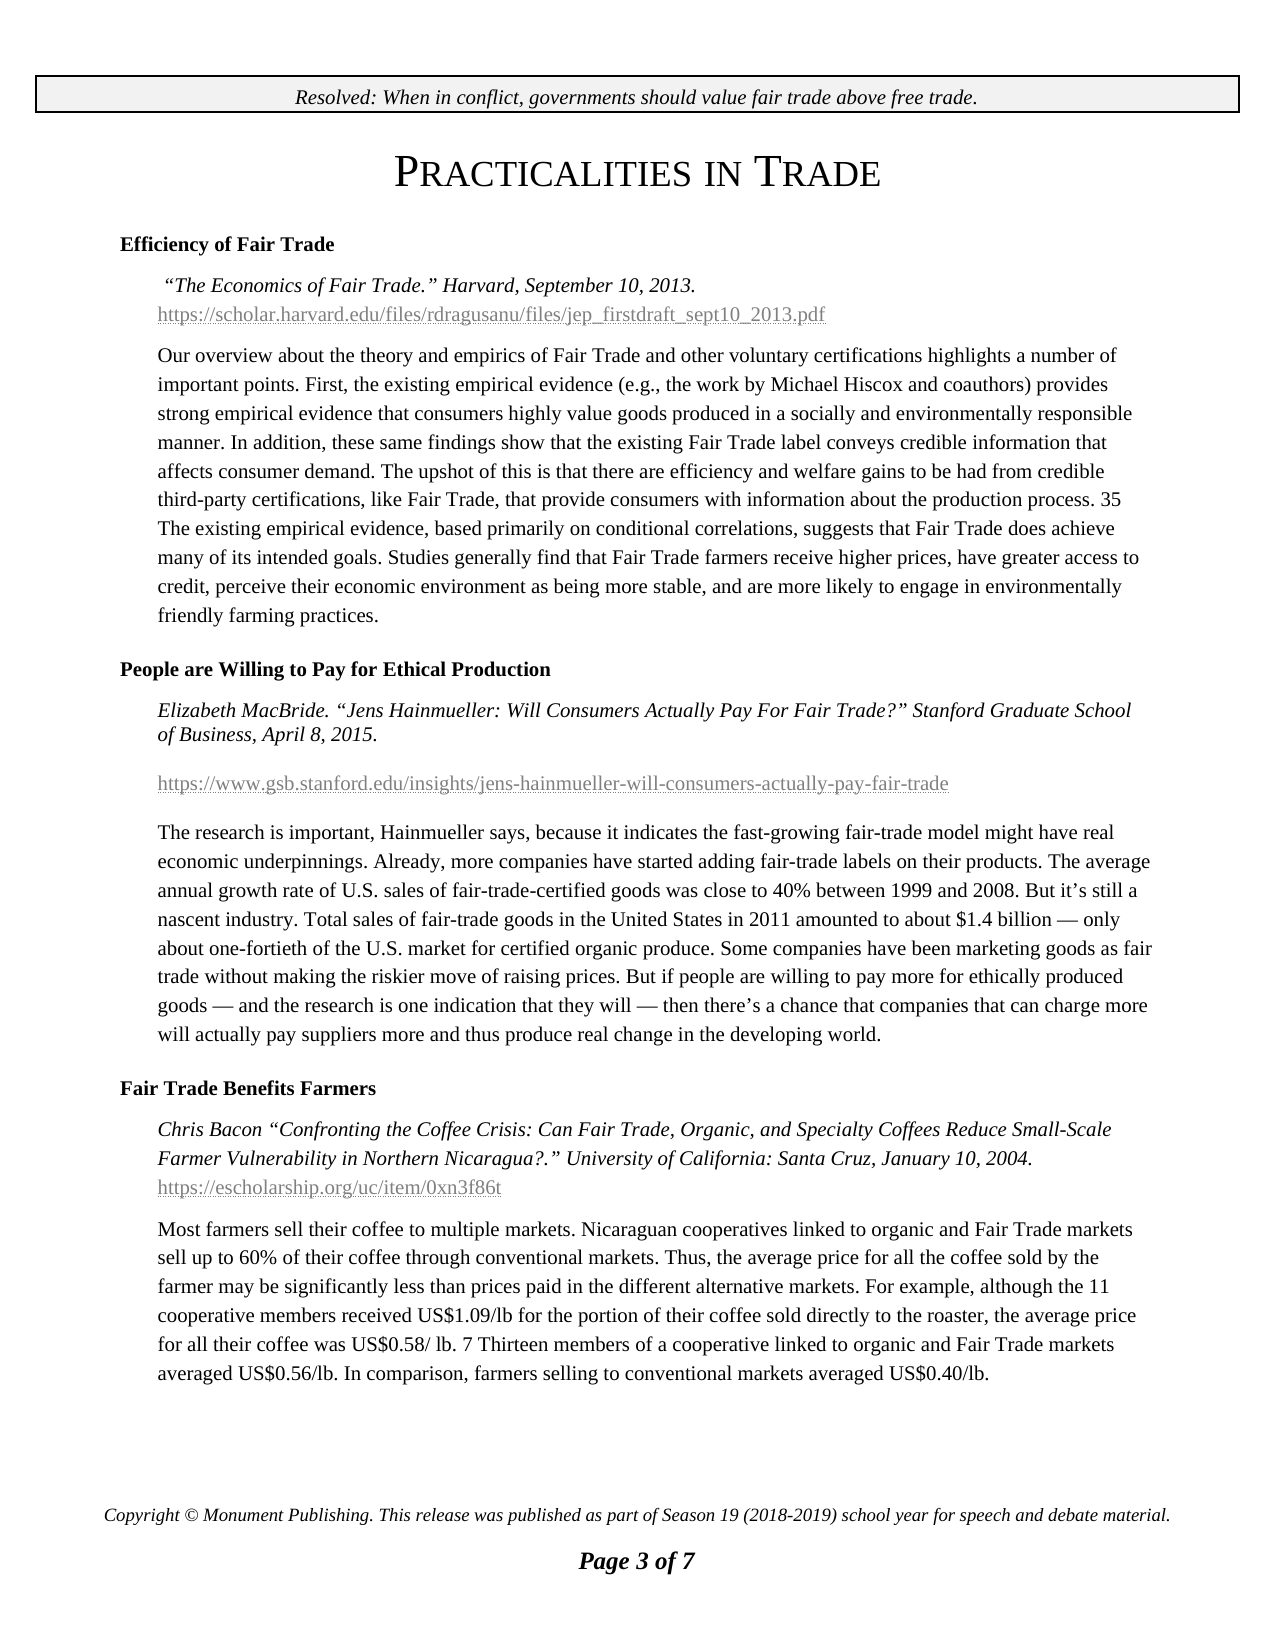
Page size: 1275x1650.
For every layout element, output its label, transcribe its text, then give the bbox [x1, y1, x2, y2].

text Chris Bacon “Confronting the Coffee Crisis: Can Fair Trade, Organic, and Specialty Coffees Reduce Small-Scale Farmer Vulnerability in Northern Nicaragua?.” University of California: Santa Cruz, January 10, 2004. https://escholarship.org/uc/item/0xn3f86t [157, 1117, 1155, 1199]
text https://www.gsb.stanford.edu/insights/jens-hainmueller-will-consumers-actually-pay-fair-trade [157, 771, 1155, 795]
text Efficiency of Fair Trade [120, 232, 1155, 256]
title Practicalities in Trade [45, 143, 1230, 196]
text Most farmers sell their coffee to multiple markets. Nicaraguan cooperatives linked to organic and Fair Trade markets sell up to 60% of their coffee through conventional markets. Thus, the average price for all the coffee sold by the farmer may be significantly less than prices paid in the different alternative markets. For example, although the 11 cooperative members received US$1.09/lb for the portion of their coffee sold directly to the roaster, the average price for all their coffee was US$0.58/ lb. 7 Thirteen members of a cooperative linked to organic and Fair Trade markets averaged US$0.56/lb. In comparison, farmers selling to conventional markets averaged US$0.40/lb. [157, 1216, 1155, 1385]
text The research is important, Hainmueller says, because it indicates the fast-growing fair-trade model might have real economic underpinnings. Already, more companies have started adding fair-trade labels on their products. The average annual growth rate of U.S. sales of fair-trade-certified goods was close to 40% between 1999 and 2008. But it’s still a nascent industry. Total sales of fair-trade goods in the United States in 2011 amounted to about $1.4 billion — only about one-fortieth of the U.S. market for certified organic produce. Some companies have been marketing goods as fair trade without making the riskier move of raising prices. But if people are willing to pay more for ethically produced goods — and the research is one indication that they will — then there’s a chance that companies that can charge more will actually pay suppliers more and thus produce real change in the developing world. [157, 820, 1155, 1046]
text Elizabeth MacBride. “Jens Hainmueller: Will Consumers Actually Pay For Fair Trade?” Stanford Graduate School of Business, April 8, 2015. [157, 698, 1155, 746]
text “The Economics of Fair Trade.” Harvard, September 10, 2013. https://scholar.harvard.edu/files/rdragusanu/files/jep_firstdraft_sept10_2013.pdf [157, 273, 1155, 326]
text People are Willing to Pay for Ethical Production [120, 657, 1155, 681]
text Our overview about the theory and empirics of Fair Trade and other voluntary certifications highlights a number of important points. First, the existing empirical evidence (e.g., the work by Michael Hiscox and coauthors) provides strong empirical evidence that consumers highly value goods produced in a socially and environmentally responsible manner. In addition, these same findings show that the existing Fair Trade label conveys credible information that affects consumer demand. The upshot of this is that there are efficiency and welfare gains to be had from credible third-party certifications, like Fair Trade, that provide consumers with information about the production process. 35 The existing empirical evidence, based primarily on conditional correlations, suggests that Fair Trade does achieve many of its intended goals. Studies generally find that Fair Trade farmers receive higher prices, have greater access to credit, perceive their economic environment as being more stable, and are more likely to engage in environmentally friendly farming practices. [157, 343, 1155, 627]
text Fair Trade Benefits Farmers [120, 1076, 1155, 1100]
